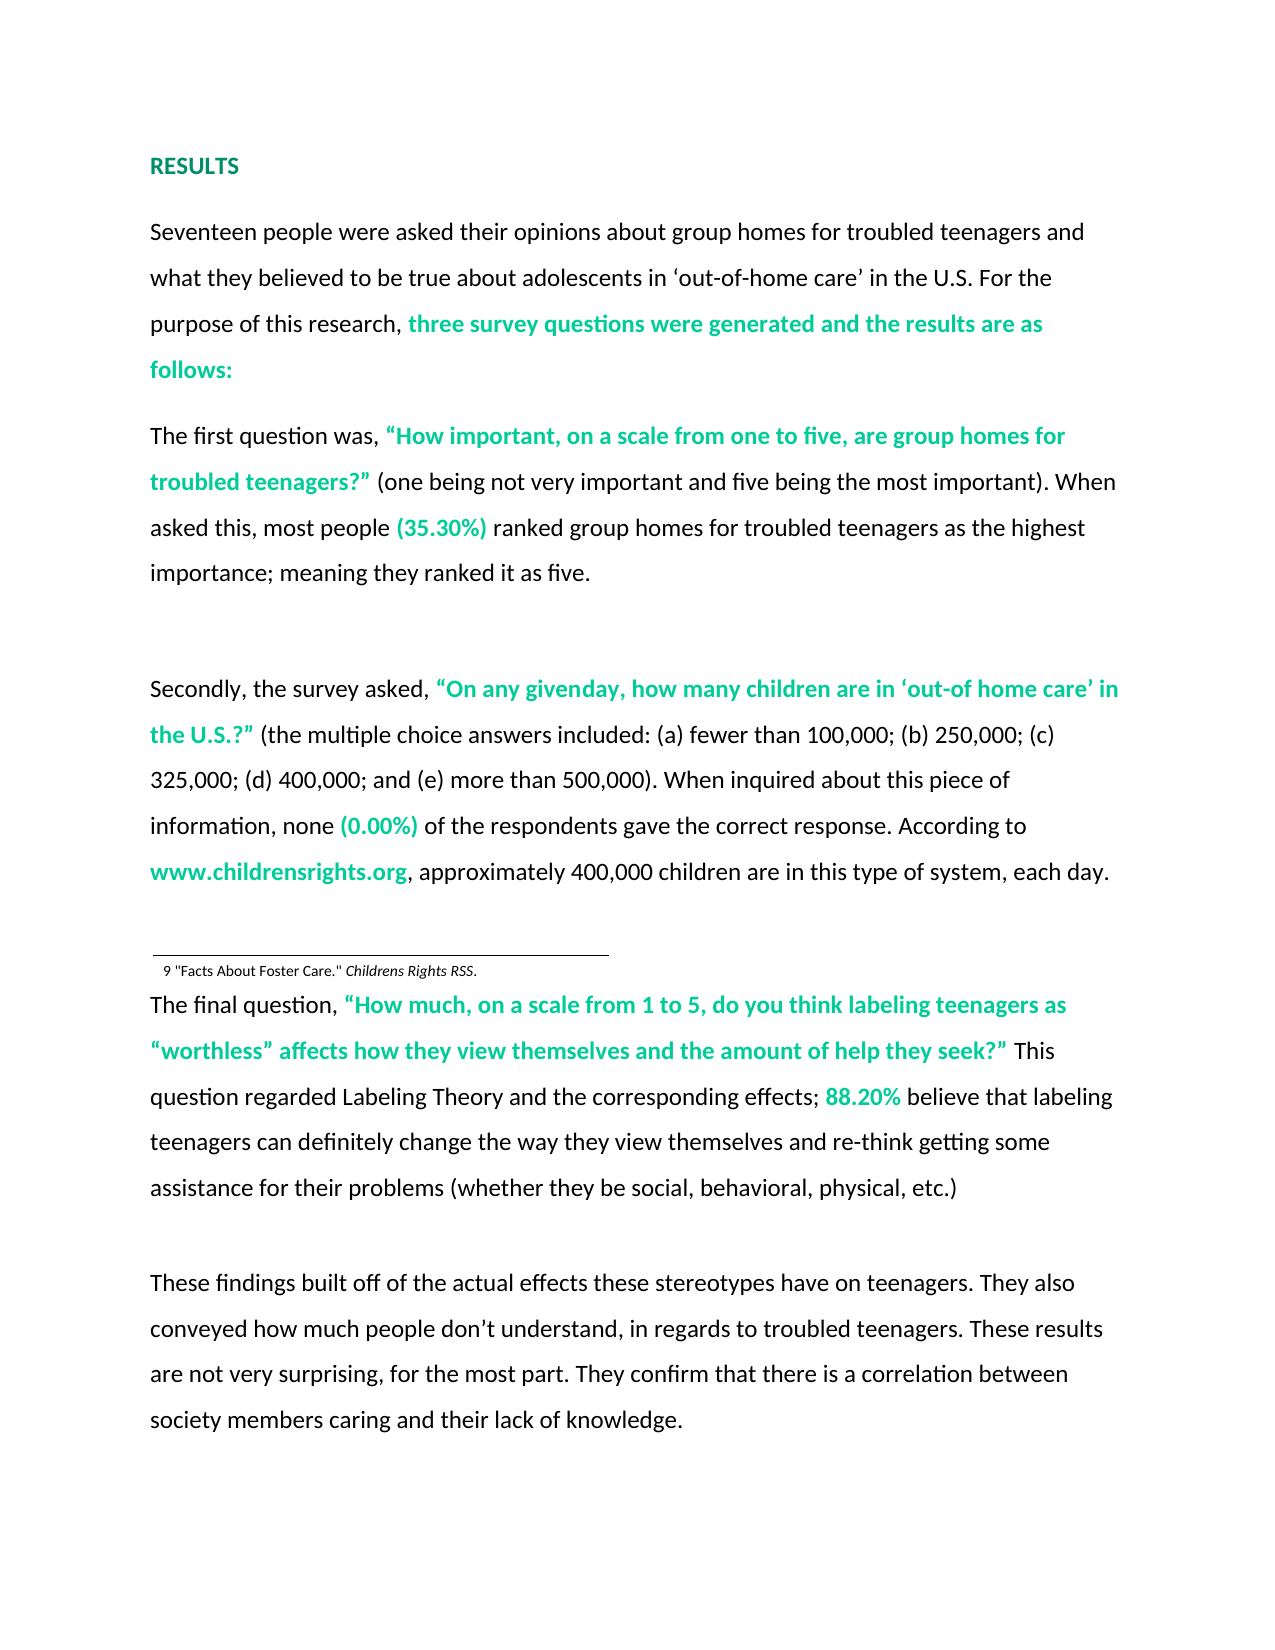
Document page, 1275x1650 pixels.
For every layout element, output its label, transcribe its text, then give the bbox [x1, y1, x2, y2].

text Seventeen people were asked their opinions about group homes for troubled teenagers and what they believed to be true about adolescents in ‘out-of-home care’ in the U.S. For the purpose of this research, three survey questions were generated and the results are as follows: [150, 217, 1125, 384]
text RESULTS [150, 150, 1125, 181]
text Secondly, the survey asked, “On any given day, how many children are in ‘out-of home care’ in the U.S.?” (the multiple choice answers included: (a) fewer than 100,000; (b) 250,000; (c) 325,000; (d) 400,000; and (e) more than 500,000). When inquired about this piece of information, none (0.00%) of the respondents gave the correct response. According to www.childrensrights.org, approximately 400,000 children are in this type of system, each day. [150, 673, 1125, 887]
text The final question, “How much, on a scale from 1 to 5, do you think labeling teenagers as “worthless” affects how they view themselves and the amount of help they seek?” This question regarded Labeling Theory and the corresponding effects; 88.20% believe that labeling teenagers can definitely change the way they view themselves and re-think getting some assistance for their problems (whether they be social, behavioral, physical, etc.) [150, 989, 1125, 1203]
text These findings built off of the actual effects these stereotypes have on teenagers. They also conveyed how much people don’t understand, in regards to troubled teenagers. These results are not very surprising, for the most part. They confirm that there is a correlation between society members caring and their lack of knowledge. [150, 1267, 1125, 1435]
text The first question was, “How important, on a scale from one to five, are group homes for troubled teenagers?” (one being not very important and five being the most important). When asked this, most people (35.30%) ranked group homes for troubled teenagers as the highest importance; meaning they ranked it as five. [150, 420, 1125, 588]
